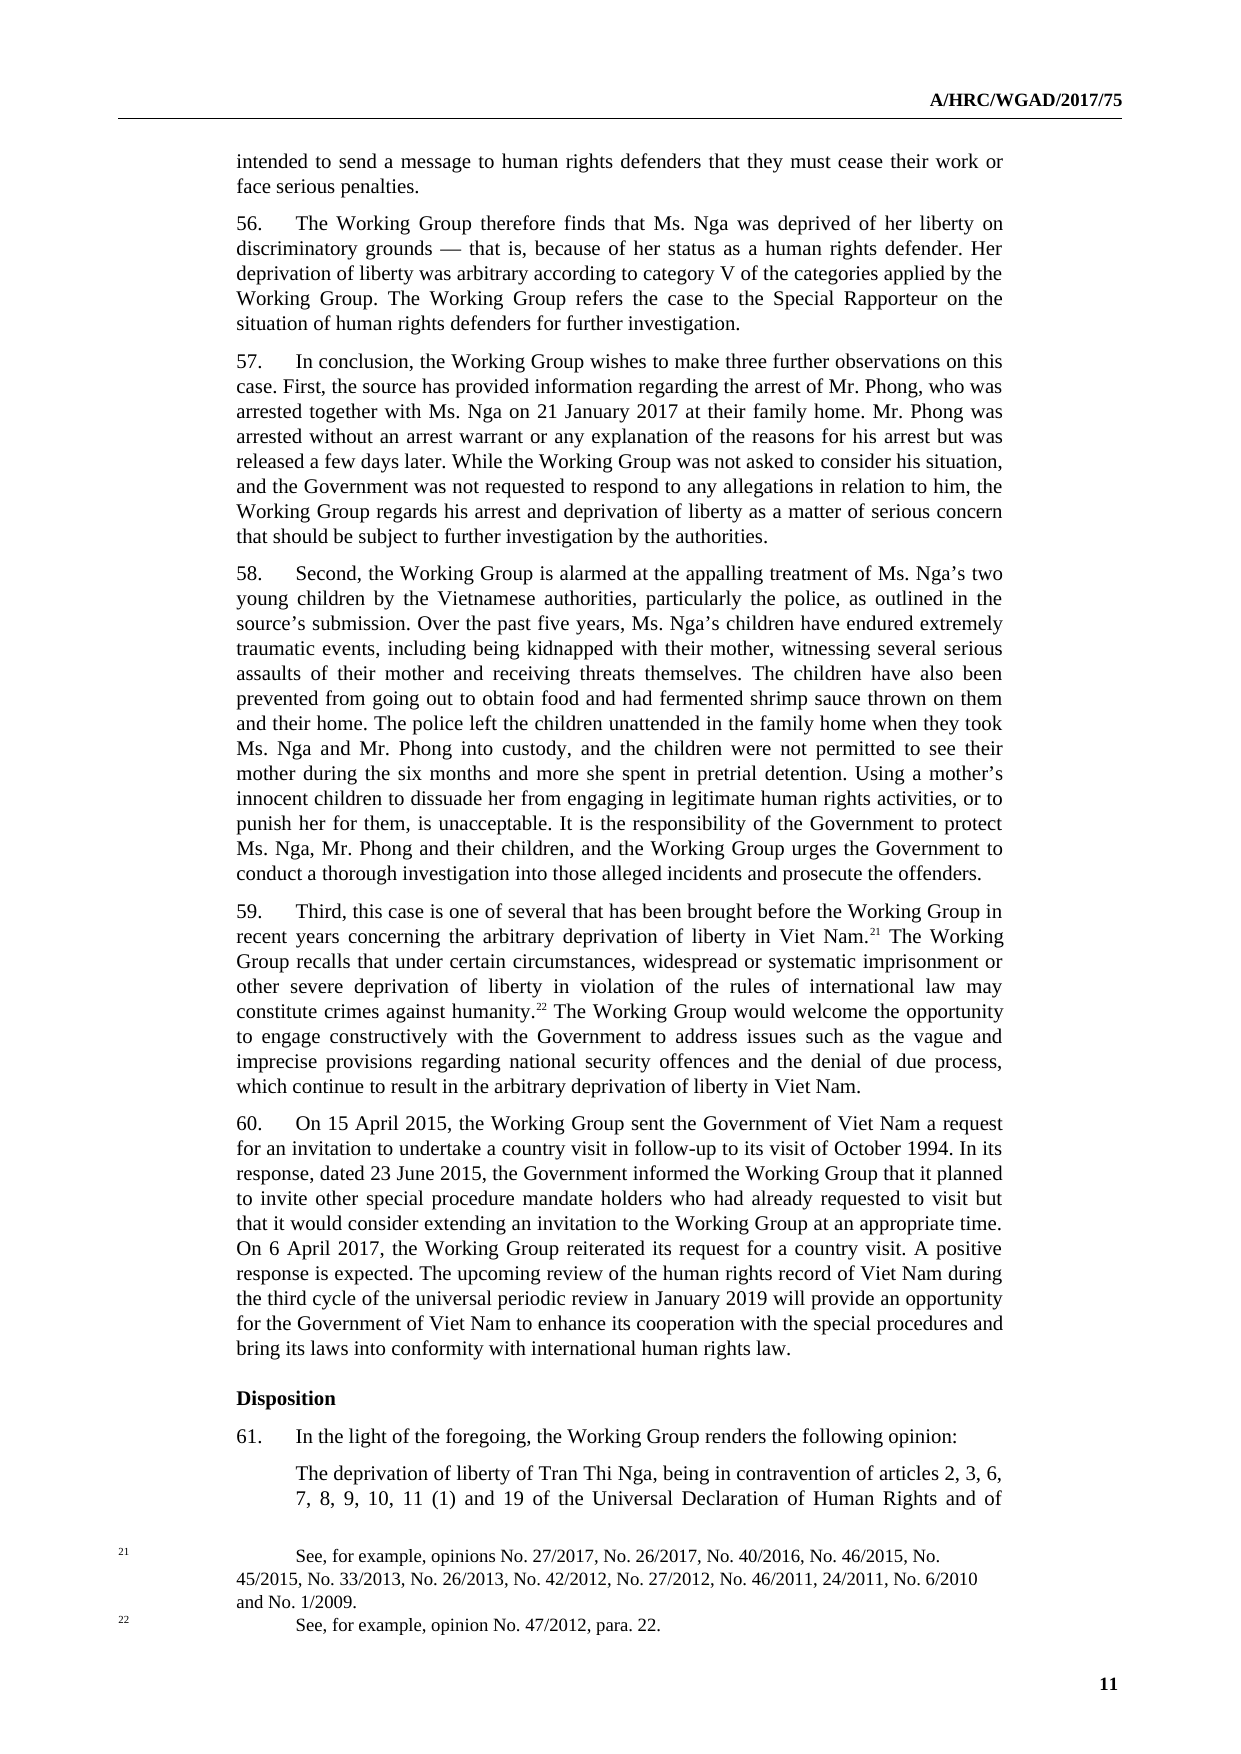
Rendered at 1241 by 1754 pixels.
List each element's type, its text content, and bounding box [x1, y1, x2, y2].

text 61. In the light of the foregoing, the Working Group renders the following opinion: [236, 1423, 1004, 1448]
text 59. Third, this case is one of several that has been brought before the Working Group in recent years concerning the arbitrary deprivation of liberty in Viet Nam. The Working Group recalls that under certain circumstances, widespread or systematic imprisonment or other severe deprivation of liberty in violation of the rules of international law may constitute crimes against humanity. The Working Group would welcome the opportunity to engage constructively with the Government to address issues such as the vague and imprecise provisions regarding national security offences and the denial of due process, which continue to result in the arbitrary deprivation of liberty in Viet Nam. [236, 898, 1004, 1098]
text 56. The Working Group therefore finds that Ms. Nga was deprived of her liberty on discriminatory grounds — that is, because of her status as a human rights defender. Her deprivation of liberty was arbitrary according to category V of the categories applied by the Working Group. The Working Group refers the case to the Special Rapporteur on the situation of human rights defenders for further investigation. [236, 210, 1004, 335]
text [236, 148, 1004, 198]
text 60. On 15 April 2015, the Working Group sent the Government of Viet Nam a request for an invitation to undertake a country visit in follow-up to its visit of October 1994. In its response, dated 23 June 2015, the Government informed the Working Group that it planned to invite other special procedure mandate holders who had already requested to visit but that it would consider extending an invitation to the Working Group at an appropriate time. On 6 April 2017, the Working Group reiterated its request for a country visit. A positive response is expected. The upcoming review of the human rights record of Viet Nam during the third cycle of the universal periodic review in January 2019 will provide an opportunity for the Government of Viet Nam to enhance its cooperation with the special procedures and bring its laws into conformity with international human rights law. [236, 1110, 1004, 1360]
text Disposition [118, 1385, 1004, 1410]
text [295, 1460, 1004, 1510]
text 57. In conclusion, the Working Group wishes to make three further observations on this case. First, the source has provided information regarding the arrest of Mr. Phong, who was arrested together with Ms. Nga on 21 January 2017 at their family home. Mr. Phong was arrested without an arrest warrant or any explanation of the reasons for his arrest but was released a few days later. While the Working Group was not asked to consider his situation, and the Government was not requested to respond to any allegations in relation to him, the Working Group regards his arrest and deprivation of liberty as a matter of serious concern that should be subject to further investigation by the authorities. [236, 348, 1004, 548]
text 58. Second, the Working Group is alarmed at the appalling treatment of Ms. Nga’s two young children by the Vietnamese authorities, particularly the police, as outlined in the source’s submission. Over the past five years, Ms. Nga’s children have endured extremely traumatic events, including being kidnapped with their mother, witnessing several serious assaults of their mother and receiving threats themselves. The children have also been prevented from going out to obtain food and had fermented shrimp sauce thrown on them and their home. The police left the children unattended in the family home when they took Ms. Nga and Mr. Phong into custody, and the children were not permitted to see their mother during the six months and more she spent in pretrial detention. Using a mother’s innocent children to dissuade her from engaging in legitimate human rights activities, or to punish her for them, is unacceptable. It is the responsibility of the Government to protect Ms. Nga, Mr. Phong and their children, and the Working Group urges the Government to conduct a thorough investigation into those alleged incidents and prosecute the offenders. [236, 560, 1004, 885]
